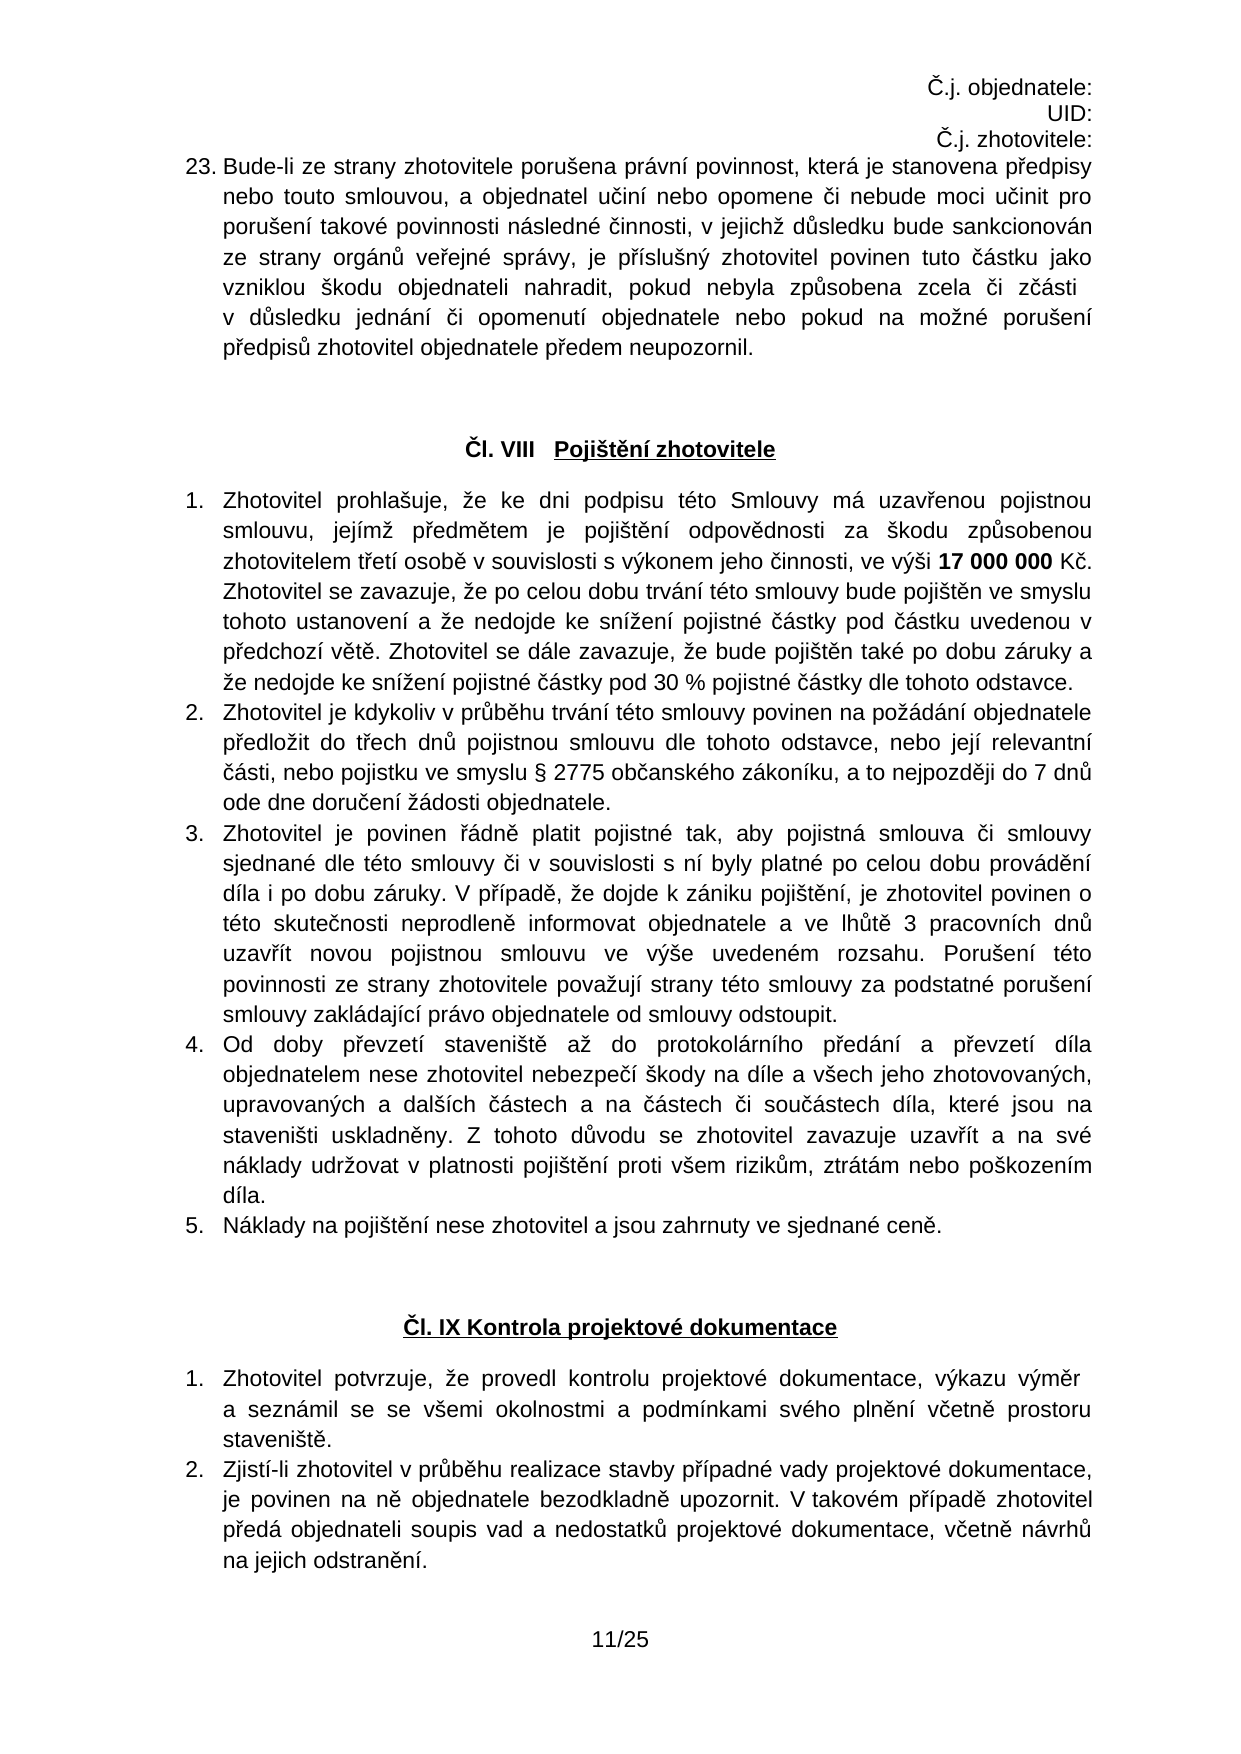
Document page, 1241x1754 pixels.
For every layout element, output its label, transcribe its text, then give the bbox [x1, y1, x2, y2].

list Od doby převzetí staveniště až do protokolárního předání a převzetí díla objednatelem nese zhotovitel nebezpečí škody na díle a všech jeho zhotovovaných, upravovaných a dalších částech a na částech či součástech díla, které jsou na staveništi uskladněny. Z tohoto důvodu se zhotovitel zavazuje uzavřít a na své náklady udržovat v platnosti pojištění proti všem rizikům, ztrátám nebo poškozením díla. [185, 1031, 1093, 1208]
list Bude-li ze strany zhotovitele porušena právní povinnost, která je stanovena předpisy nebo touto smlouvou, a objednatel učiní nebo opomene či nebude moci učinit pro porušení takové povinnosti následné činnosti, v jejichž důsledku bude sankcionován ze strany orgánů veřejné správy, je příslušný zhotovitel povinen tuto částku jako vzniklou škodu objednateli nahradit, pokud nebyla způsobena zcela či zčásti v důsledku jednání či opomenutí objednatele nebo pokud na možné porušení předpisů zhotovitel objednatele předem neupozornil. [185, 153, 1093, 360]
text Čl. VIII Pojištění zhotovitele [148, 436, 1093, 462]
list Náklady na pojištění nese zhotovitel a jsou zahrnuty ve sjednané ceně. [185, 1212, 1093, 1238]
text Čl. IX Kontrola projektové dokumentace [148, 1314, 1093, 1341]
list Zhotovitel je kdykoliv v průběhu trvání této smlouvy povinen na požádání objednatele předložit do třech dnů pojistnou smlouvu dle tohoto odstavce, nebo její relevantní části, nebo pojistku ve smyslu § 2775 občanského zákoníku, a to nejpozději do 7 dnů ode dne doručení žádosti objednatele. [185, 699, 1093, 816]
list Zjistí-li zhotovitel v průběhu realizace stavby případné vady projektové dokumentace, je povinen na ně objednatele bezodkladně upozornit. V takovém případě zhotovitel předá objednateli soupis vad a nedostatků projektové dokumentace, včetně návrhů na jejich odstranění. [185, 1456, 1093, 1573]
list Zhotovitel prohlašuje, že ke dni podpisu této Smlouvy má uzavřenou pojistnou smlouvu, jejímž předmětem je pojištění odpovědnosti za škodu způsobenou zhotovitelem třetí osobě v souvislosti s výkonem jeho činnosti, ve výši 17 000 000 Kč. Zhotovitel se zavazuje, že po celou dobu trvání této smlouvy bude pojištěn ve smyslu tohoto ustanovení a že nedojde ke snížení pojistné částky pod částku uvedenou v předchozí větě. Zhotovitel se dále zavazuje, že bude pojištěn také po dobu záruky a že nedojde ke snížení pojistné částky pod 30 % pojistné částky dle tohoto odstavce. [185, 487, 1093, 695]
list Zhotovitel potvrzuje, že provedl kontrolu projektové dokumentace, výkazu výměr a seznámil se se všemi okolnostmi a podmínkami svého plnění včetně prostoru staveniště. [185, 1365, 1093, 1452]
list Zhotovitel je povinen řádně platit pojistné tak, aby pojistná smlouva či smlouvy sjednané dle této smlouvy či v souvislosti s ní byly platné po celou dobu provádění díla i po dobu záruky. V případě, že dojde k zániku pojištění, je zhotovitel povinen o této skutečnosti neprodleně informovat objednatele a ve lhůtě 3 pracovních dnů uzavřít novou pojistnou smlouvu ve výše uvedeném rozsahu. Porušení této povinnosti ze strany zhotovitele považují strany této smlouvy za podstatné porušení smlouvy zakládající právo objednatele od smlouvy odstoupit. [185, 819, 1093, 1027]
